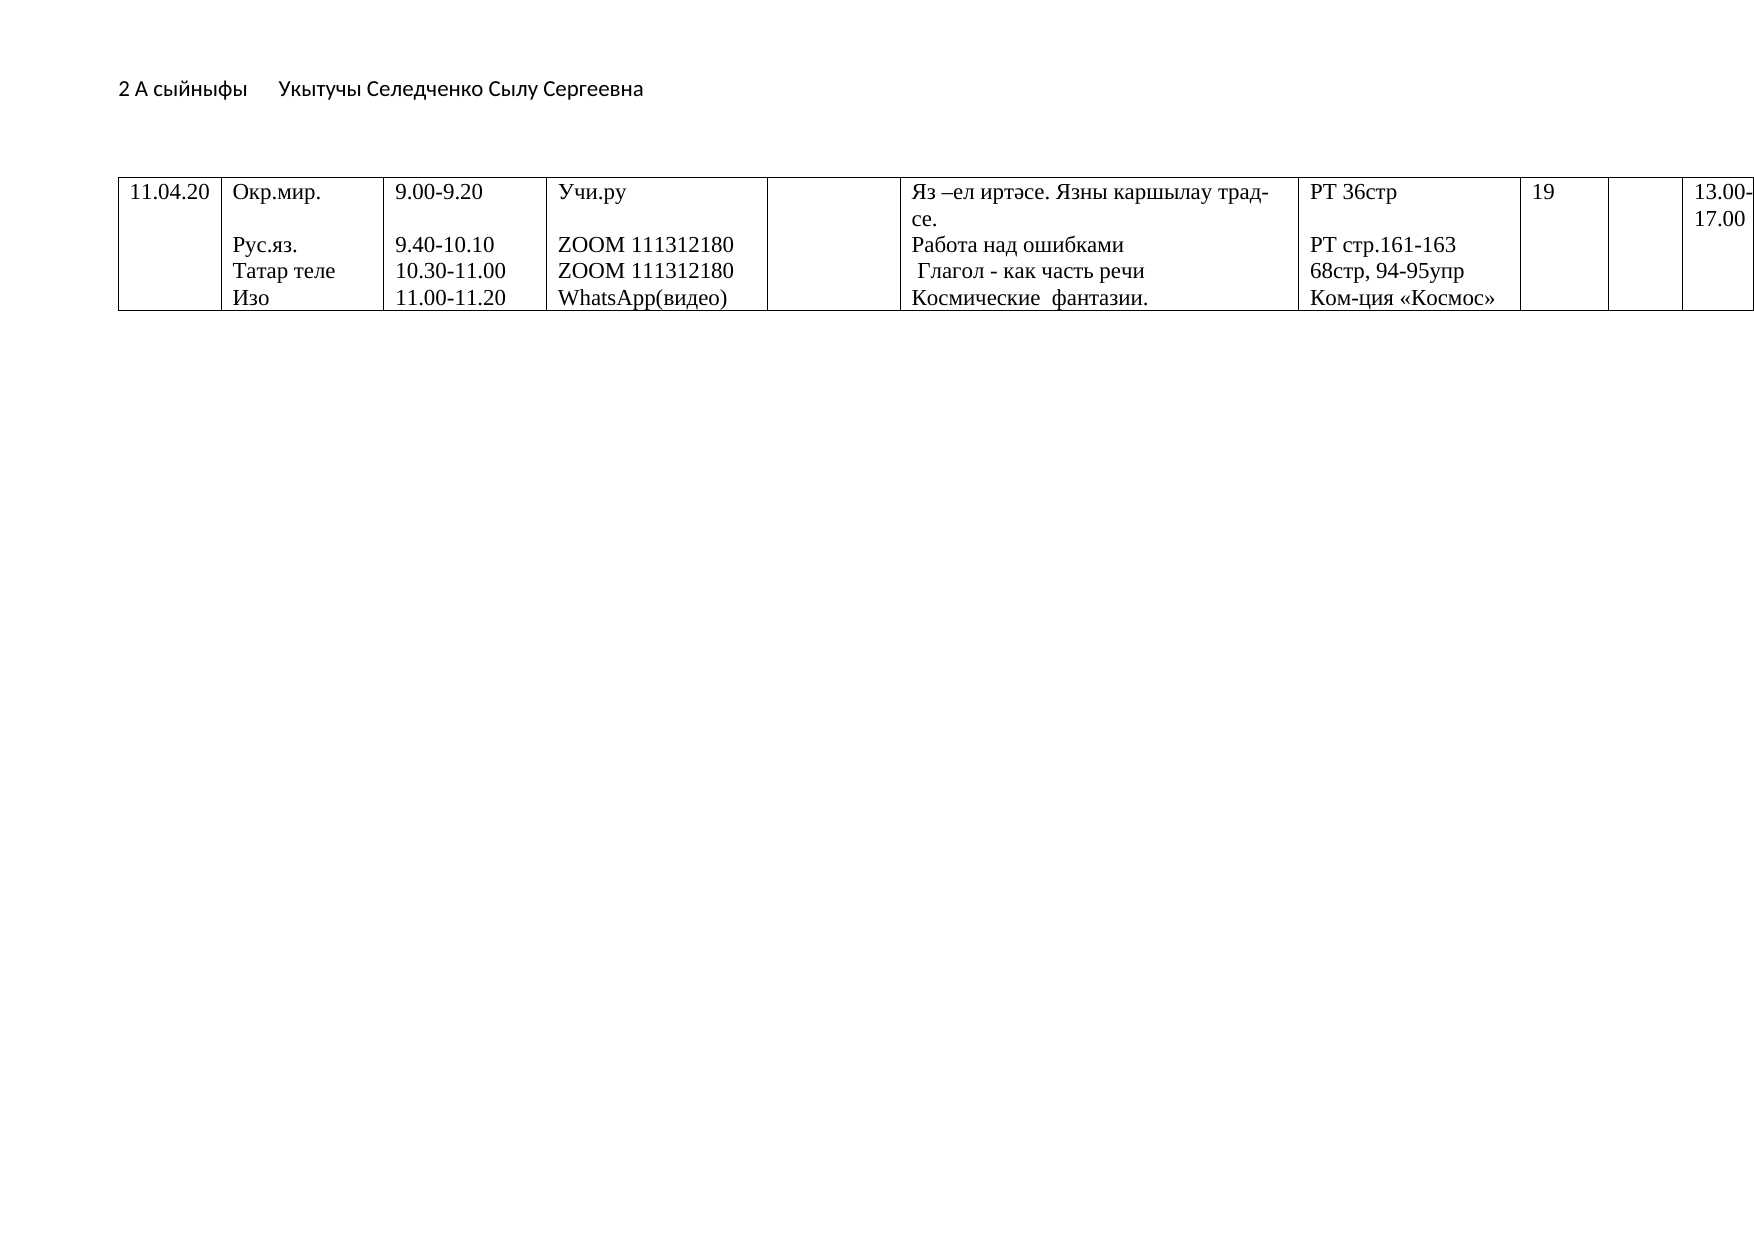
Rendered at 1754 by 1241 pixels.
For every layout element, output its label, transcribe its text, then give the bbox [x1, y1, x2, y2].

table_cell 11.04.20 [119, 178, 221, 310]
table_cell РТ 36стр РТ стр.161-163 68стр, 94-95упр Ком-ция «Космос» [1299, 178, 1520, 310]
table_cell [1609, 178, 1682, 310]
table_cell Учи.ру ZOOM 111312180 ZOOM 111312180 WhatsApp(видео) [547, 178, 767, 310]
table_cell 9.00-9.20 9.40-10.10 10.30-11.00 11.00-11.20 [384, 178, 546, 310]
table_cell Яз –ел иртәсе. Язны каршылау трад-се. Работа над ошибками Глагол - как часть речи Космические фантазии. [901, 178, 1298, 310]
table_cell 13.00-17.00 [1683, 178, 1753, 310]
table_cell 19 [1521, 178, 1608, 310]
table_cell [768, 178, 900, 310]
table_cell Окр.мир. Рус.яз. Татар теле Изо [222, 178, 383, 310]
